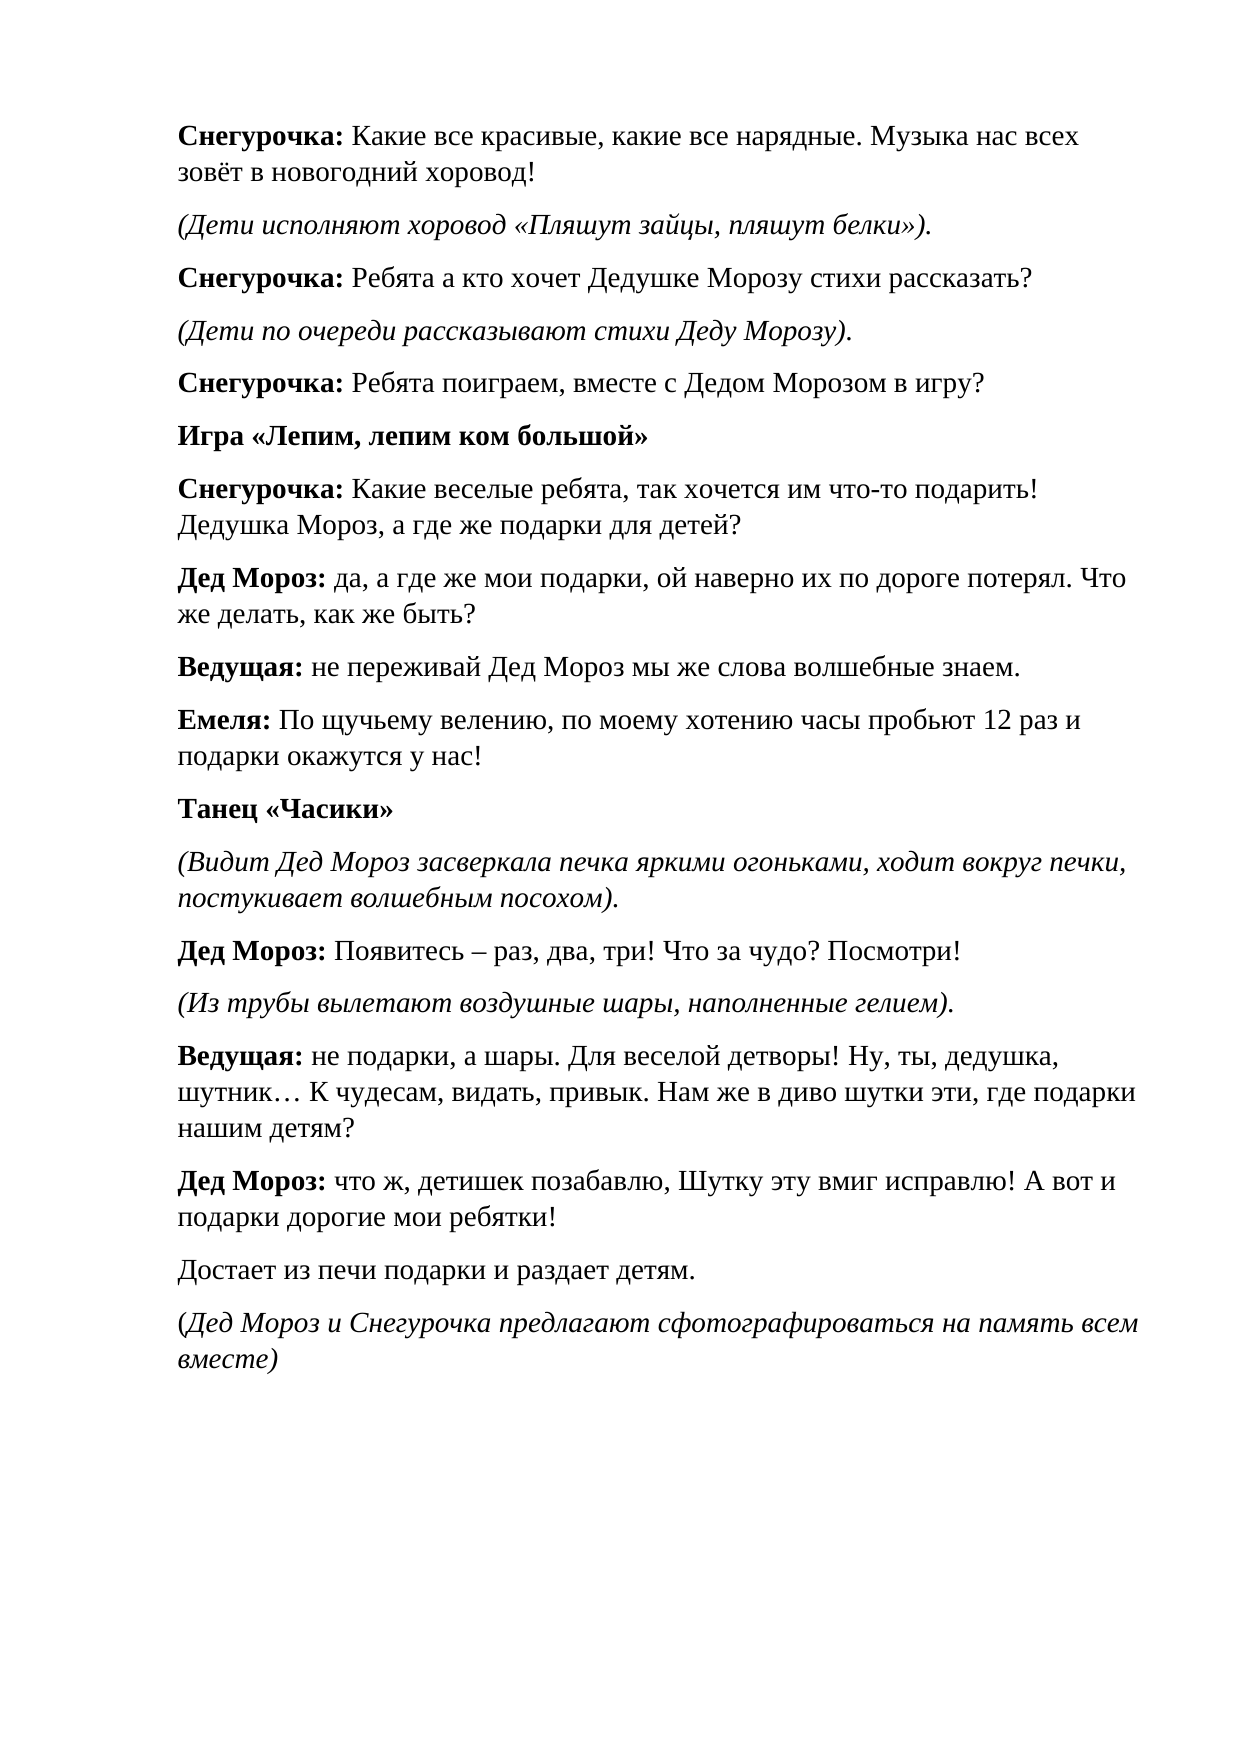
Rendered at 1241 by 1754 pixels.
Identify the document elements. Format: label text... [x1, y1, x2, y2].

text Дед Мороз: да, а где же мои подарки, ой наверно их по дороге потерял. Что же делать, как же быть? [177, 560, 1152, 630]
text (Из трубы вылетают воздушные шары, наполненные гелием). [177, 985, 1152, 1019]
text Снегурочка: Ребята а кто хочет Дедушке Морозу стихи рассказать? [177, 260, 1152, 293]
text Снегурочка: Ребята поиграем, вместе с Дедом Морозом в игру? [177, 366, 1152, 399]
text Емеля: По щучьему велению, по моему хотению часы пробьют 12 раз и подарки окажутся у нас! [177, 702, 1152, 772]
text Достает из печи подарки и раздает детям. [177, 1252, 1152, 1286]
text (Дед Мороз и Снегурочка предлагают сфотографироваться на память всем вместе) [177, 1305, 1152, 1375]
text Ведущая: не подарки, а шары. Для веселой детворы! Ну, ты, дедушка, шутник… К чудесам, видать, привык. Нам же в диво шутки эти, где подарки нашим детям? [177, 1038, 1152, 1144]
text Ведущая: не переживай Дед Мороз мы же слова волшебные знаем. [177, 649, 1152, 683]
text Игра «Лепим, лепим ком большой» [177, 418, 1152, 452]
text Дед Мороз: что ж, детишек позабавлю, Шутку эту вмиг исправлю! А вот и подарки дорогие мои ребятки! [177, 1163, 1152, 1233]
text (Видит Дед Мороз засверкала печка яркими огоньками, ходит вокруг печки, постукивает волшебным посохом). [177, 844, 1152, 913]
text (Дети по очереди рассказывают стихи Деду Морозу). [177, 313, 1152, 346]
text Дед Мороз: Появитесь – раз, два, три! Что за чудо? Посмотри! [177, 933, 1152, 966]
text Танец «Часики» [177, 791, 1152, 824]
text Снегурочка: Какие все красивые, какие все нарядные. Музыка нас всех зовёт в новогодний хоровод! [177, 118, 1152, 188]
text (Дети исполняют хоровод «Пляшут зайцы, пляшут белки»). [177, 207, 1152, 241]
text Снегурочка: Какие веселые ребята, так хочется им что-то подарить! Дедушка Мороз, а где же подарки для детей? [177, 471, 1152, 541]
